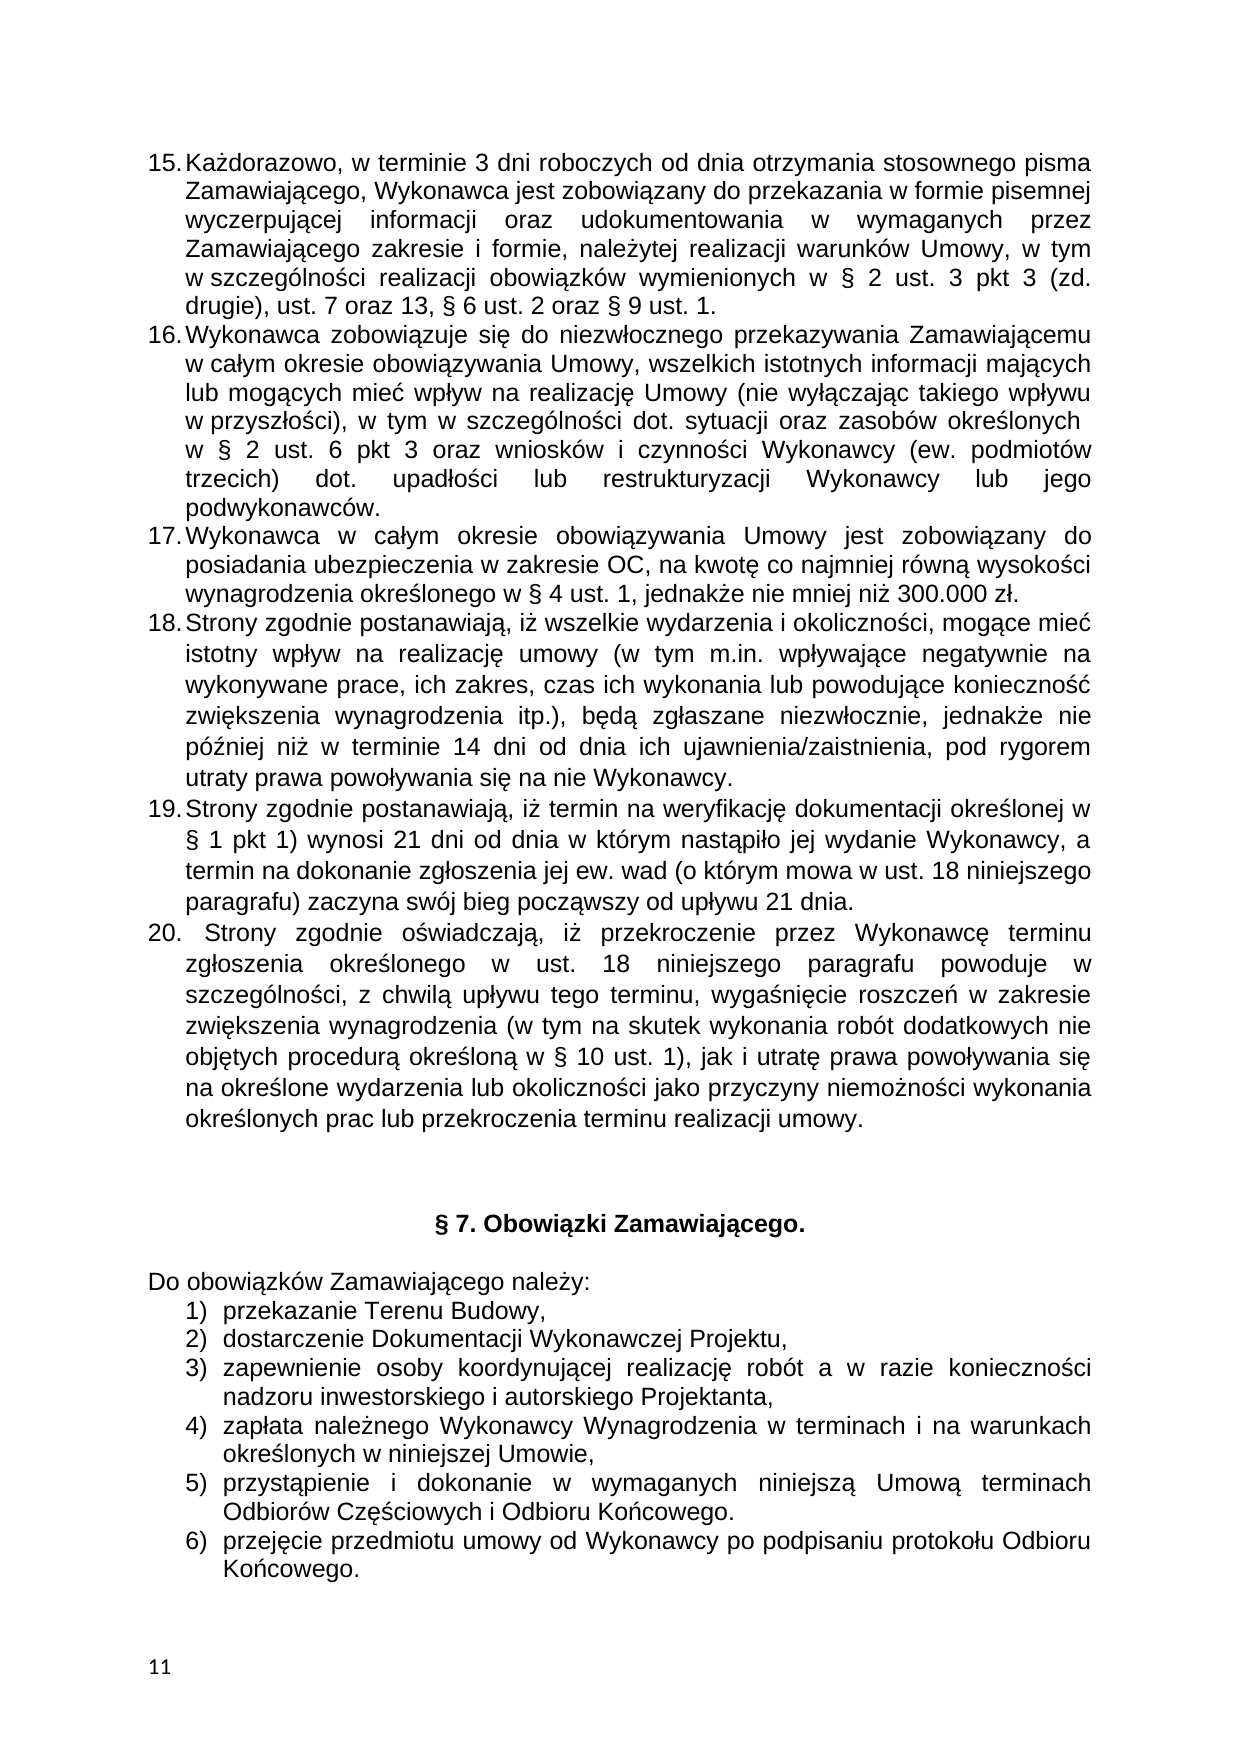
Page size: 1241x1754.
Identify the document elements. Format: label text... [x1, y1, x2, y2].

list dostarczenie Dokumentacji Wykonawczej Projektu, [185, 1324, 1093, 1353]
list przejęcie przedmiotu umowy od Wykonawcy po podpisaniu protokołu Odbioru Końcowego. [185, 1526, 1093, 1583]
list Każdorazowo, w terminie 3 dni roboczych od dnia otrzymania stosownego pisma Zamawiającego, Wykonawca jest zobowiązany do przekazania w formie pisemnej wyczerpującej informacji oraz udokumentowania w wymaganych przez Zamawiającego zakresie i formie, należytej realizacji warunków Umowy, w tym w szczególności realizacji obowiązków wymienionych w § 2 ust. 3 pkt 3 (zd. drugie), ust. 7 oraz 13, § 6 ust. 2 oraz § 9 ust. 1. [148, 148, 1093, 320]
list Strony zgodnie oświadczają, iż przekroczenie przez Wykonawcę terminu zgłoszenia określonego w ust. 18 niniejszego paragrafu powoduje w szczególności, z chwilą upływu tego terminu, wygaśnięcie roszczeń w zakresie zwiększenia wynagrodzenia (w tym na skutek wykonania robót dodatkowych nie objętych procedurą określoną w § 10 ust. 1), jak i utratę prawa powoływania się na określone wydarzenia lub okoliczności jako przyczyny niemożności wykonania określonych prac lub przekroczenia terminu realizacji umowy. [148, 918, 1093, 1133]
list przystąpienie i dokonanie w wymaganych niniejszą Umową terminach Odbiorów Częściowych i Odbioru Końcowego. [185, 1468, 1093, 1526]
list przekazanie Terenu Budowy, [185, 1296, 1093, 1324]
list Strony zgodnie postanawiają, iż wszelkie wydarzenia i okoliczności, mogące mieć istotny wpływ na realizację umowy (w tym m.in. wpływające negatywnie na wykonywane prace, ich zakres, czas ich wykonania lub powodujące konieczność zwiększenia wynagrodzenia itp.), będą zgłaszane niezwłocznie, jednakże nie później niż w terminie 14 dni od dnia ich ujawnienia/zaistnienia, pod rygorem utraty prawa powoływania się na nie Wykonawcy. [148, 608, 1093, 792]
text Do obowiązków Zamawiającego należy: [148, 1267, 1093, 1296]
list Wykonawca zobowiązuje się do niezwłocznego przekazywania Zamawiającemu w całym okresie obowiązywania Umowy, wszelkich istotnych informacji mających lub mogących mieć wpływ na realizację Umowy (nie wyłączając takiego wpływu w przyszłości), w tym w szczególności dot. sytuacji oraz zasobów określonych w § 2 ust. 6 pkt 3 oraz wniosków i czynności Wykonawcy (ew. podmiotów trzecich) dot. upadłości lub restrukturyzacji Wykonawcy lub jego podwykonawców. [148, 320, 1093, 521]
list Strony zgodnie postanawiają, iż termin na weryfikację dokumentacji określonej w § 1 pkt 1) wynosi 21 dni od dnia w którym nastąpiło jej wydanie Wykonawcy, a termin na dokonanie zgłoszenia jej ew. wad (o którym mowa w ust. 18 niniejszego paragrafu) zaczyna swój bieg począwszy od upływu 21 dnia. [148, 794, 1093, 916]
list zapłata należnego Wykonawcy Wynagrodzenia w terminach i na warunkach określonych w niniejszej Umowie, [185, 1411, 1093, 1468]
list Wykonawca w całym okresie obowiązywania Umowy jest zobowiązany do posiadania ubezpieczenia w zakresie OC, na kwotę co najmniej równą wysokości wynagrodzenia określonego w § 4 ust. 1, jednakże nie mniej niż 300.000 zł. [148, 521, 1093, 608]
list zapewnienie osoby koordynującej realizację robót a w razie konieczności nadzoru inwestorskiego i autorskiego Projektanta, [185, 1353, 1093, 1411]
text § 7. Obowiązki Zamawiającego. [148, 1209, 1093, 1238]
